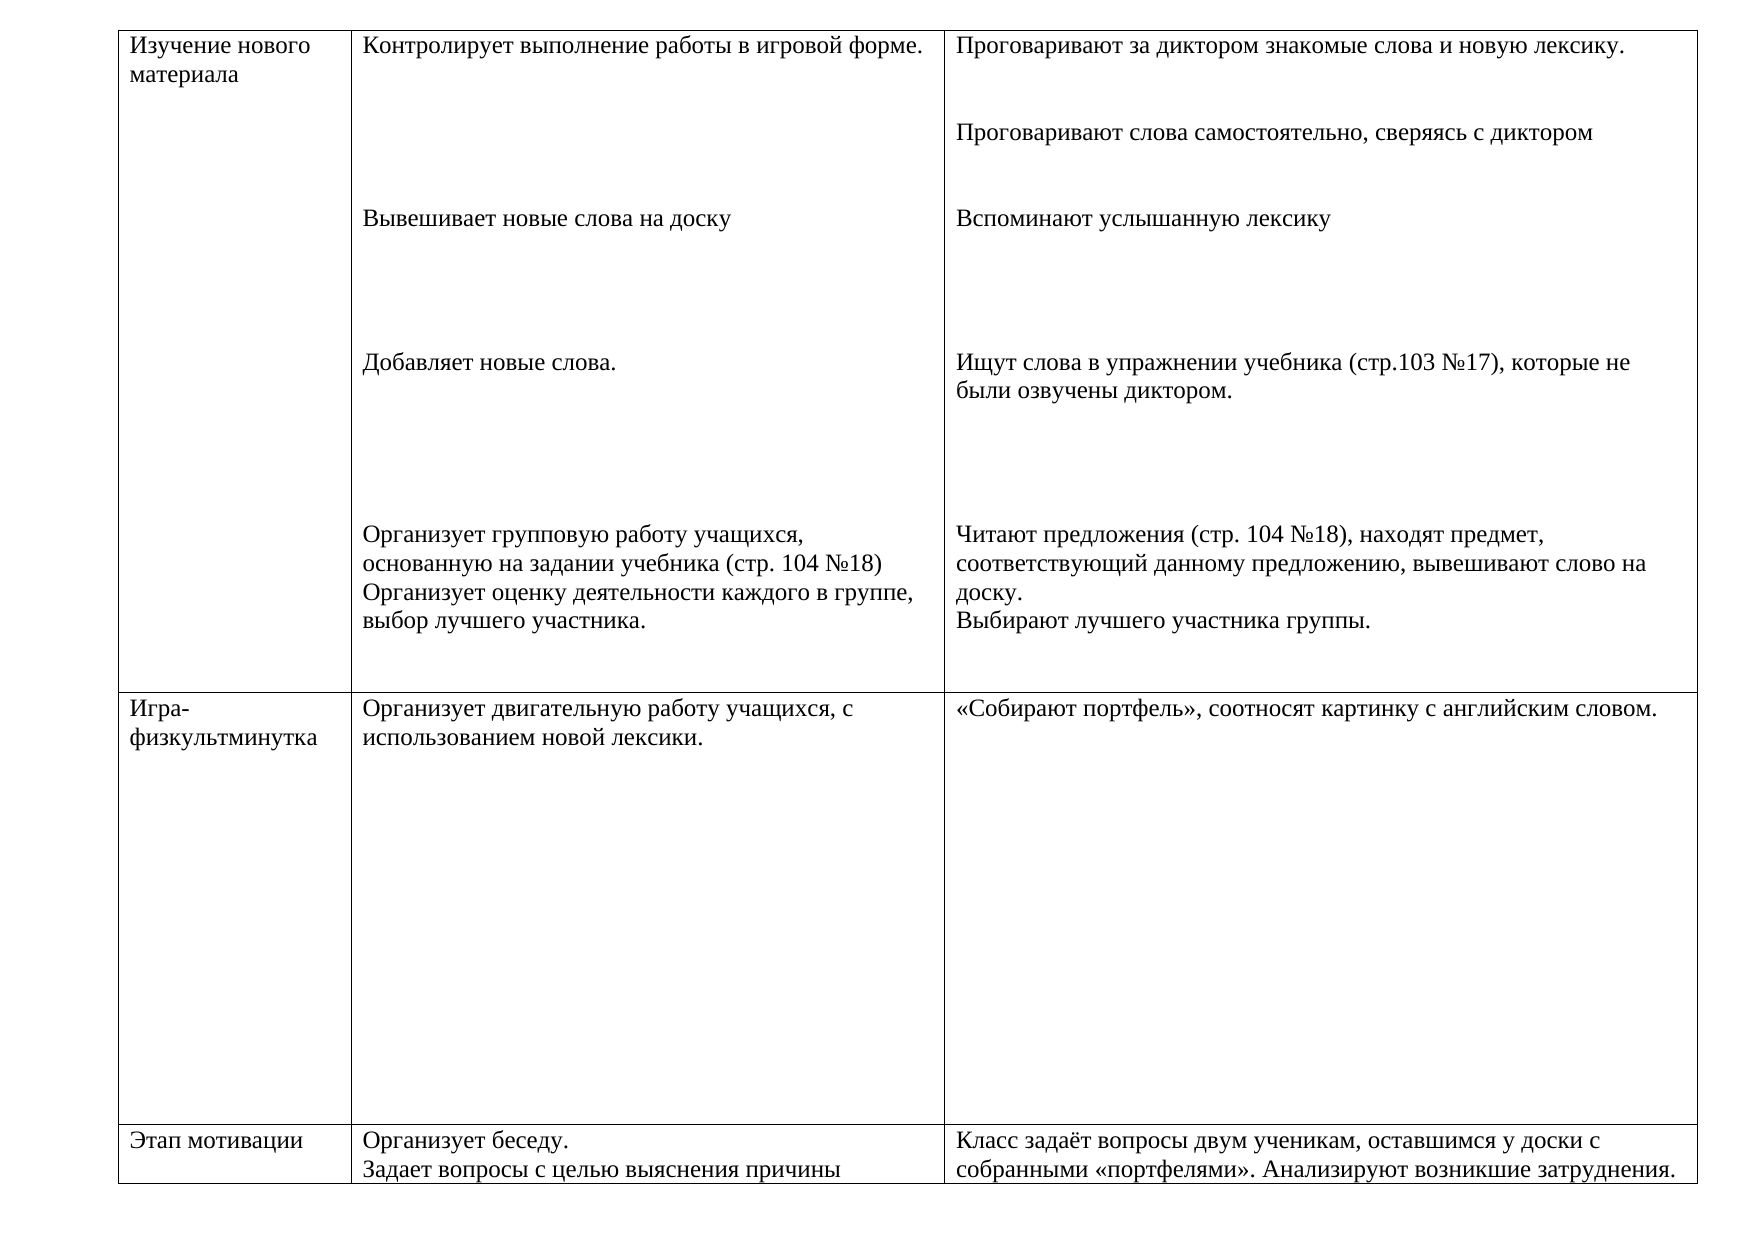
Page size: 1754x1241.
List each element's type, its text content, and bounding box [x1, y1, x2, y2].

table_cell Контролирует выполнение работы в игровой форме. Вывешивает новые слова на доску Добавляет новые слова. Организует групповую работу учащихся, основанную на задании учебника (стр. 104 №18) Организует оценку деятельности каждого в группе, выбор лучшего участника. [352, 31, 944, 692]
table_cell Игра- физкультминутка [119, 693, 351, 1124]
table_cell Проговаривают за диктором знакомые слова и новую лексику. Проговаривают слова самостоятельно, сверяясь с диктором Вспоминают услышанную лексику Ищут слова в упражнении учебника (стр.103 №17), которые не были озвучены диктором. Читают предложения (стр. 104 №18), находят предмет, соответствующий данному предложению, вывешивают слово на доску. Выбирают лучшего участника группы. [945, 31, 1697, 692]
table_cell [352, 1125, 944, 1183]
table_cell «Собирают портфель», соотносят картинку с английским словом. [945, 693, 1697, 1124]
table_cell Этап мотивации [119, 1125, 351, 1183]
table_cell Изучение нового материала [119, 31, 351, 692]
table_cell Организует двигательную работу учащихся, с использованием новой лексики. [352, 693, 944, 1124]
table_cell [945, 1125, 1697, 1183]
